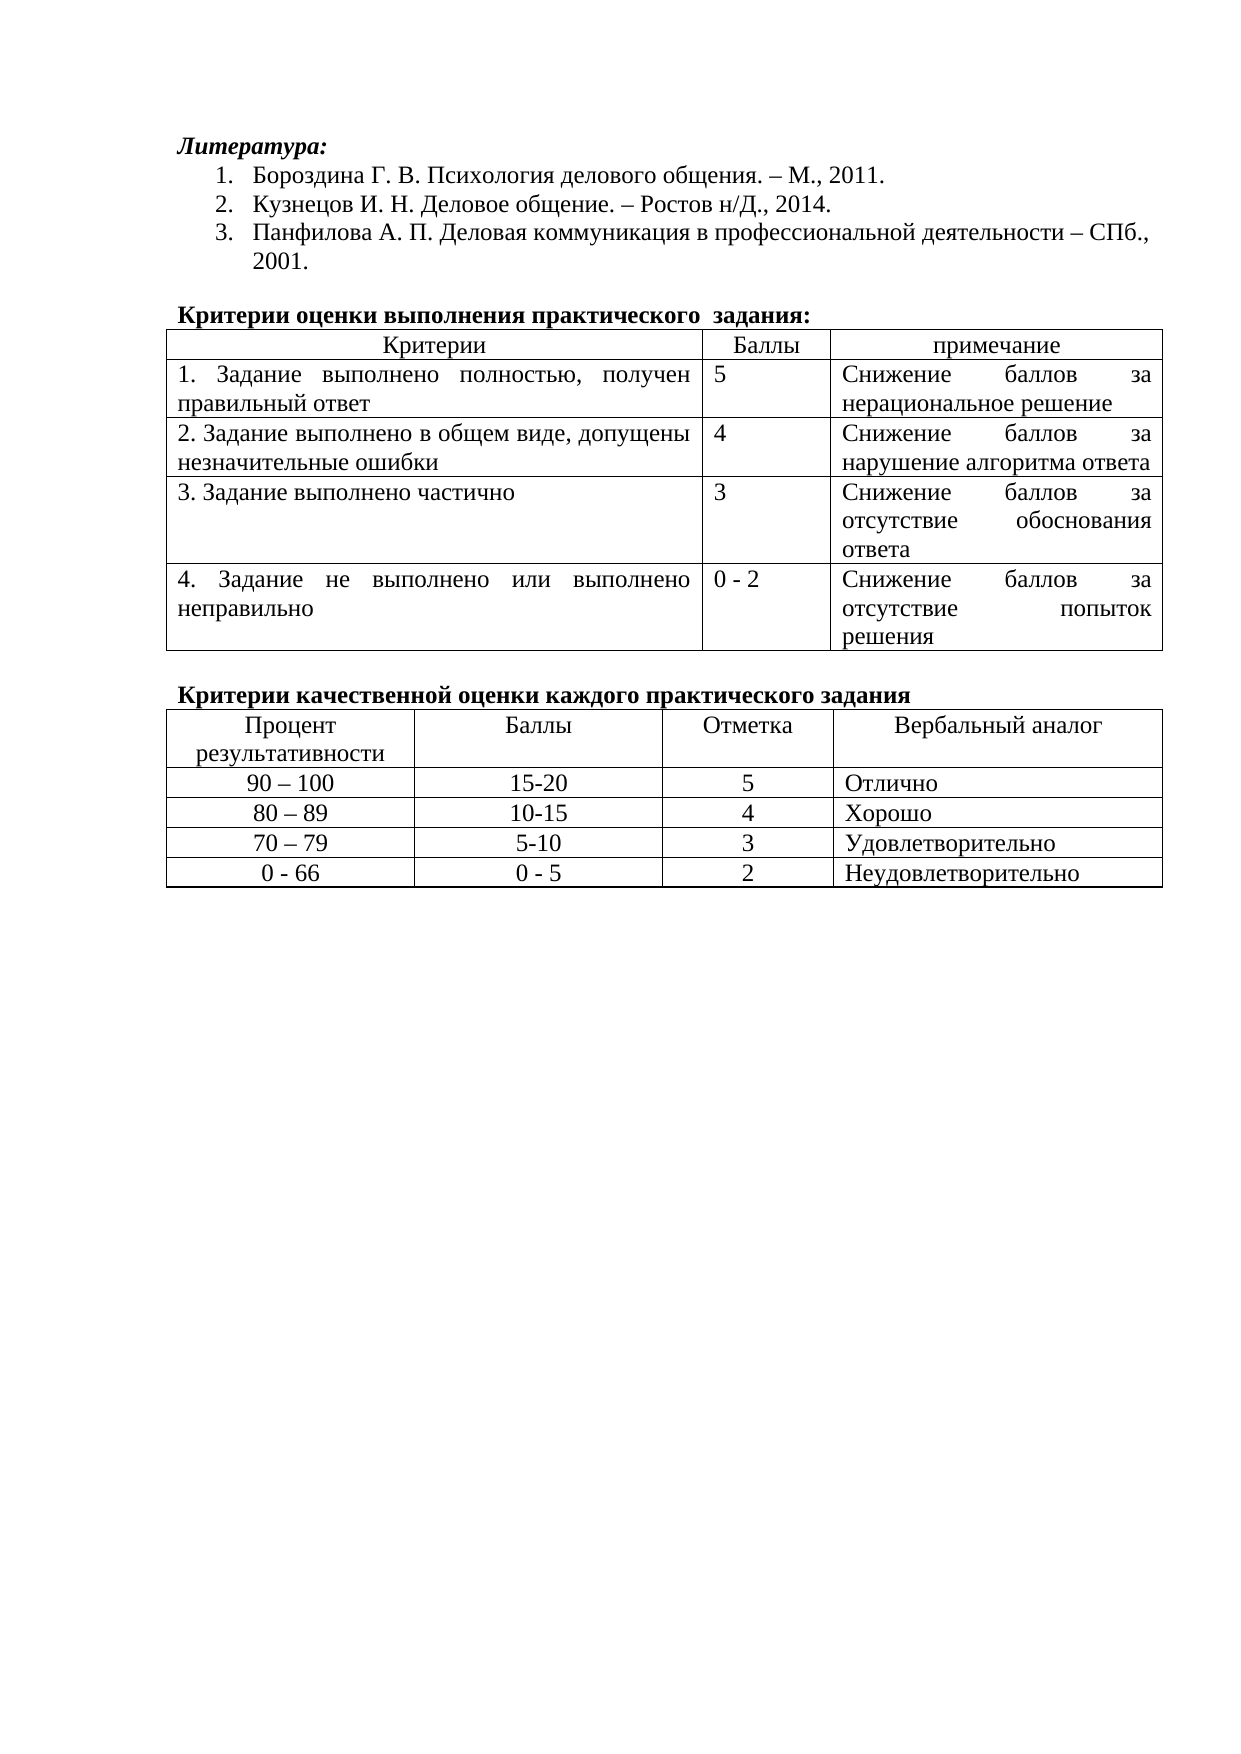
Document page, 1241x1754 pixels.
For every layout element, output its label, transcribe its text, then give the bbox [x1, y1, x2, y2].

table_cell 90 – 100 [167, 768, 414, 797]
table_header Критерии [167, 330, 702, 358]
table_header Баллы [415, 710, 662, 767]
table_header Вербальный аналог [834, 710, 1162, 767]
table_header примечание [831, 330, 1162, 358]
table_cell 4 [703, 418, 830, 476]
table_cell 0 - 2 [703, 564, 830, 650]
table_cell 1. Задание выполнено полностью, получен правильный ответ [167, 360, 702, 417]
table_cell Снижение баллов за нерациональное решение [831, 360, 1162, 417]
list Панфилова А. П. Деловая коммуникация в профессиональной деятельности – СПб., 2001. [215, 217, 1152, 275]
list Кузнецов И. Н. Деловое общение. – Ростов н/Д., 2014. [215, 189, 1152, 217]
text Литература: [177, 131, 1152, 160]
table_cell Снижение баллов за нарушение алгоритма ответа [831, 418, 1162, 476]
table_cell 5 [663, 768, 833, 797]
table_cell Снижение баллов за отсутствие попыток решения [831, 564, 1162, 650]
table_cell Отлично [834, 768, 1162, 797]
text Критерии качественной оценки каждого практического задания [177, 680, 1152, 709]
table_cell 80 – 89 [167, 798, 414, 827]
table_header Процент результативности [167, 710, 414, 767]
table_cell 70 – 79 [167, 828, 414, 857]
table_cell 3 [703, 477, 830, 563]
table_cell 2 [663, 858, 833, 886]
table_cell Хорошо [834, 798, 1162, 827]
table_cell 15-20 [415, 768, 662, 797]
table_header Баллы [703, 330, 830, 358]
table_cell 4. Задание не выполнено или выполнено неправильно [167, 564, 702, 650]
table_cell 0 - 66 [167, 858, 414, 886]
table_cell 4 [663, 798, 833, 827]
table_cell 0 - 5 [415, 858, 662, 886]
table_cell Неудовлетворительно [834, 858, 1162, 886]
table_header Отметка [663, 710, 833, 767]
table_cell 5 [703, 360, 830, 417]
table_cell 3. Задание выполнено частично [167, 477, 702, 563]
table_cell Снижение баллов за отсутствие обоснования ответа [831, 477, 1162, 563]
table_cell 2. Задание выполнено в общем виде, допущены незначительные ошибки [167, 418, 702, 476]
text Критерии оценки выполнения практического задания: [177, 300, 1152, 329]
table_cell 3 [663, 828, 833, 857]
table_cell 5-10 [415, 828, 662, 857]
list Бороздина Г. В. Психология делового общения. – М., 2011. [215, 160, 1152, 189]
table_cell Удовлетворительно [834, 828, 1162, 857]
table_cell 10-15 [415, 798, 662, 827]
